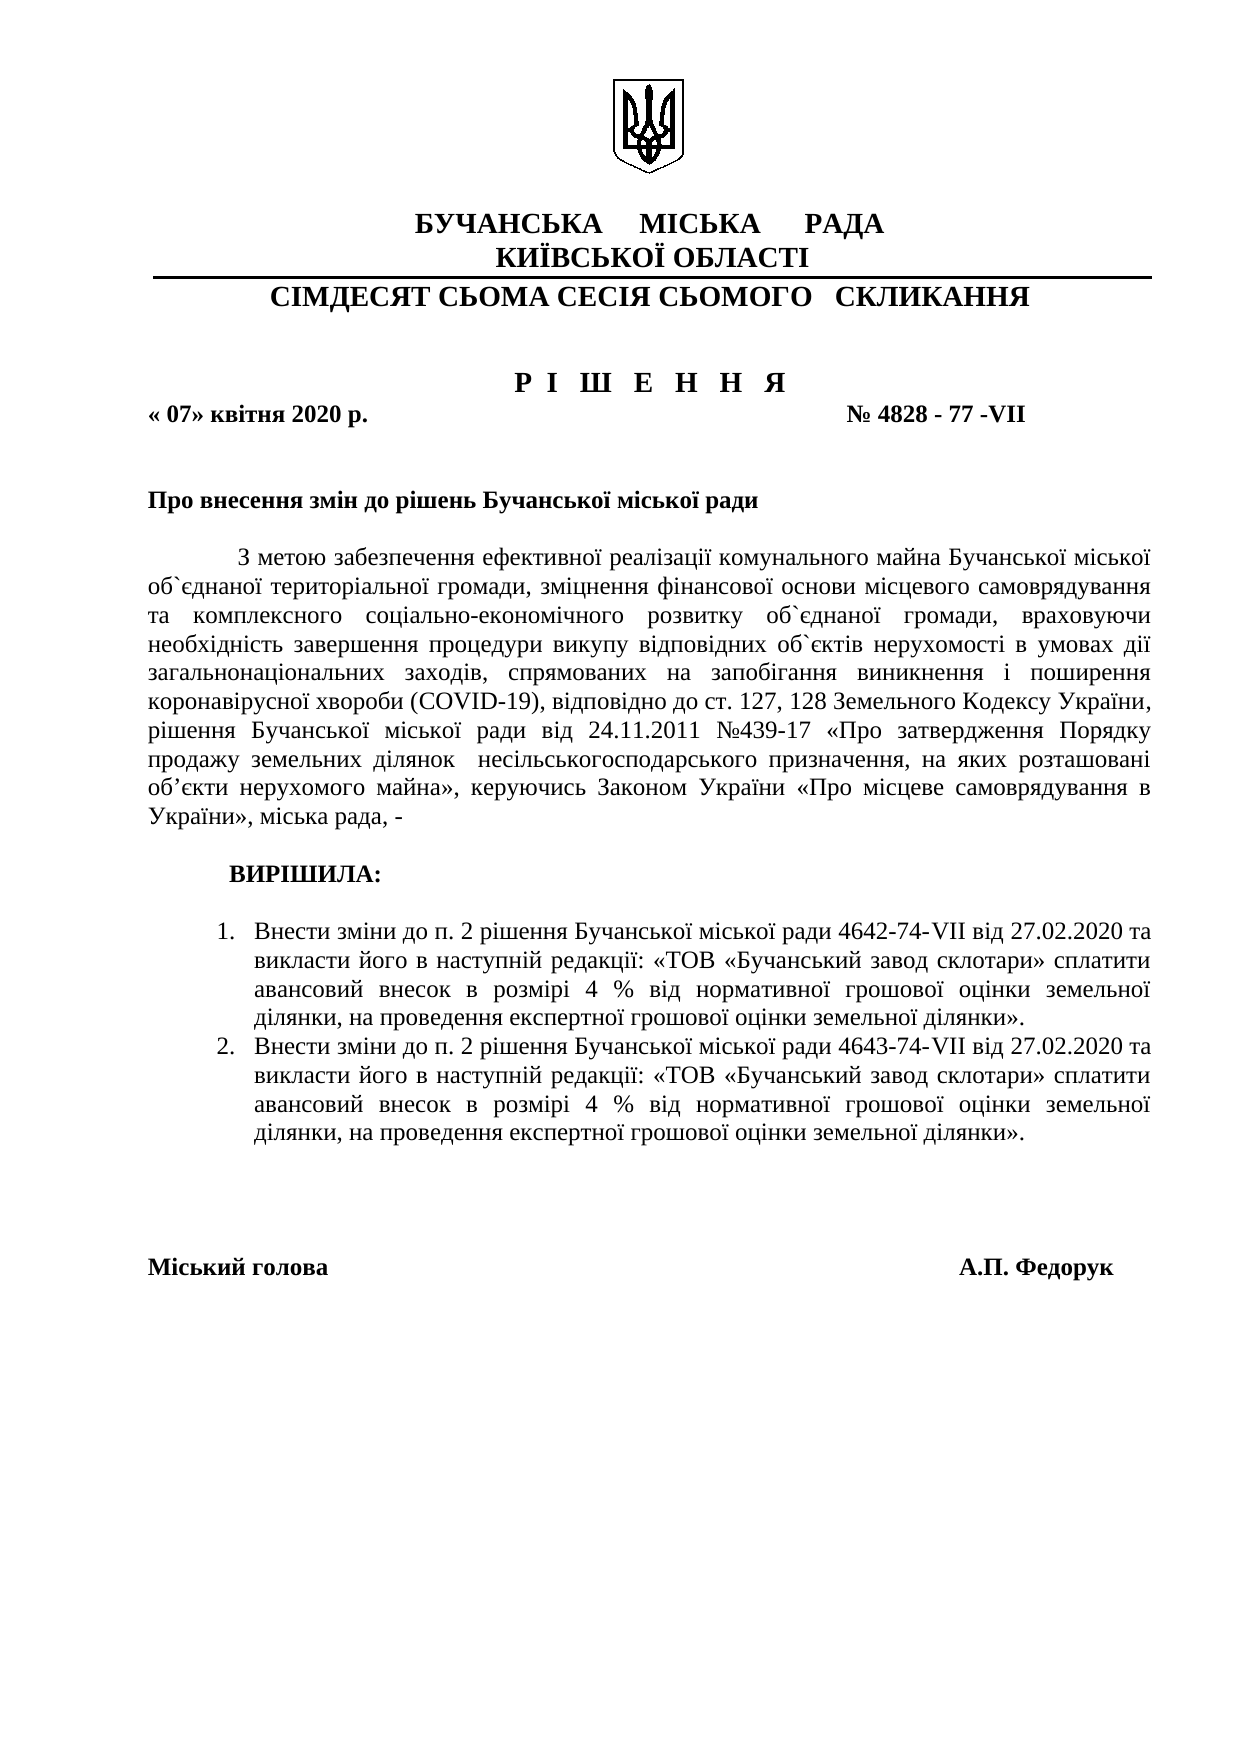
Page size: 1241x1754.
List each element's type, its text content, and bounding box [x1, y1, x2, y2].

subtitle КИЇВСЬКОЇ ОБЛАСТІ [153, 240, 1152, 276]
subtitle « 07» квітня 2020 р. № 4828 - 77 -VІІ [148, 399, 1152, 427]
list Внести зміни до п. 2 рішення Бучанської міської ради 4642-74-VII від 27.02.2020 та викласти його в наступній редакції: «ТОВ «Бучанський завод склотари» сплатити авансовий внесок в розмірі 4 % від нормативної грошової оцінки земельної ділянки, на проведення експертної грошової оцінки земельної ділянки». [216, 916, 1152, 1031]
text З метою забезпечення ефективної реалізації комунального майна Бучанської міської об`єднаної територіальної громади, зміцнення фінансової основи місцевого самоврядування та комплексного соціально-економічного розвитку об`єднаної громади, враховуючи необхідність завершення процедури викупу відповідних об`єктів нерухомості в умовах дії загальнонаціональних заходів, спрямованих на запобігання виникнення і поширення коронавірусної хвороби (COVID-19), відповідно до ст. 127, 128 Земельного Кодексу України, рішення Бучанської міської ради від 24.11.2011 №439-17 «Про затвердження Порядку продажу земельних ділянок несільськогосподарського призначення, на яких розташовані об’єкти нерухомого майна», керуючись Законом України «Про місцеве самоврядування в України», міська рада, - [148, 542, 1152, 830]
text Про внесення змін до рішень Бучанської міської ради [148, 485, 1152, 514]
text ВИРІШИЛА: [148, 859, 1152, 887]
text Міський голова А.П. Федорук [148, 1252, 1152, 1281]
text СІМДЕСЯТ СЬОМА СЕСІЯ СЬОМОГО СКЛИКАННЯ [148, 279, 1152, 312]
subtitle Р І Ш Е Н Н Я [148, 365, 1152, 399]
list Внести зміни до п. 2 рішення Бучанської міської ради 4643-74-VII від 27.02.2020 та викласти його в наступній редакції: «ТОВ «Бучанський завод склотари» сплатити авансовий внесок в розмірі 4 % від нормативної грошової оцінки земельної ділянки, на проведення експертної грошової оцінки земельної ділянки». [216, 1031, 1152, 1146]
text БУЧАНСЬКА МІСЬКА РАДА [148, 207, 1152, 240]
